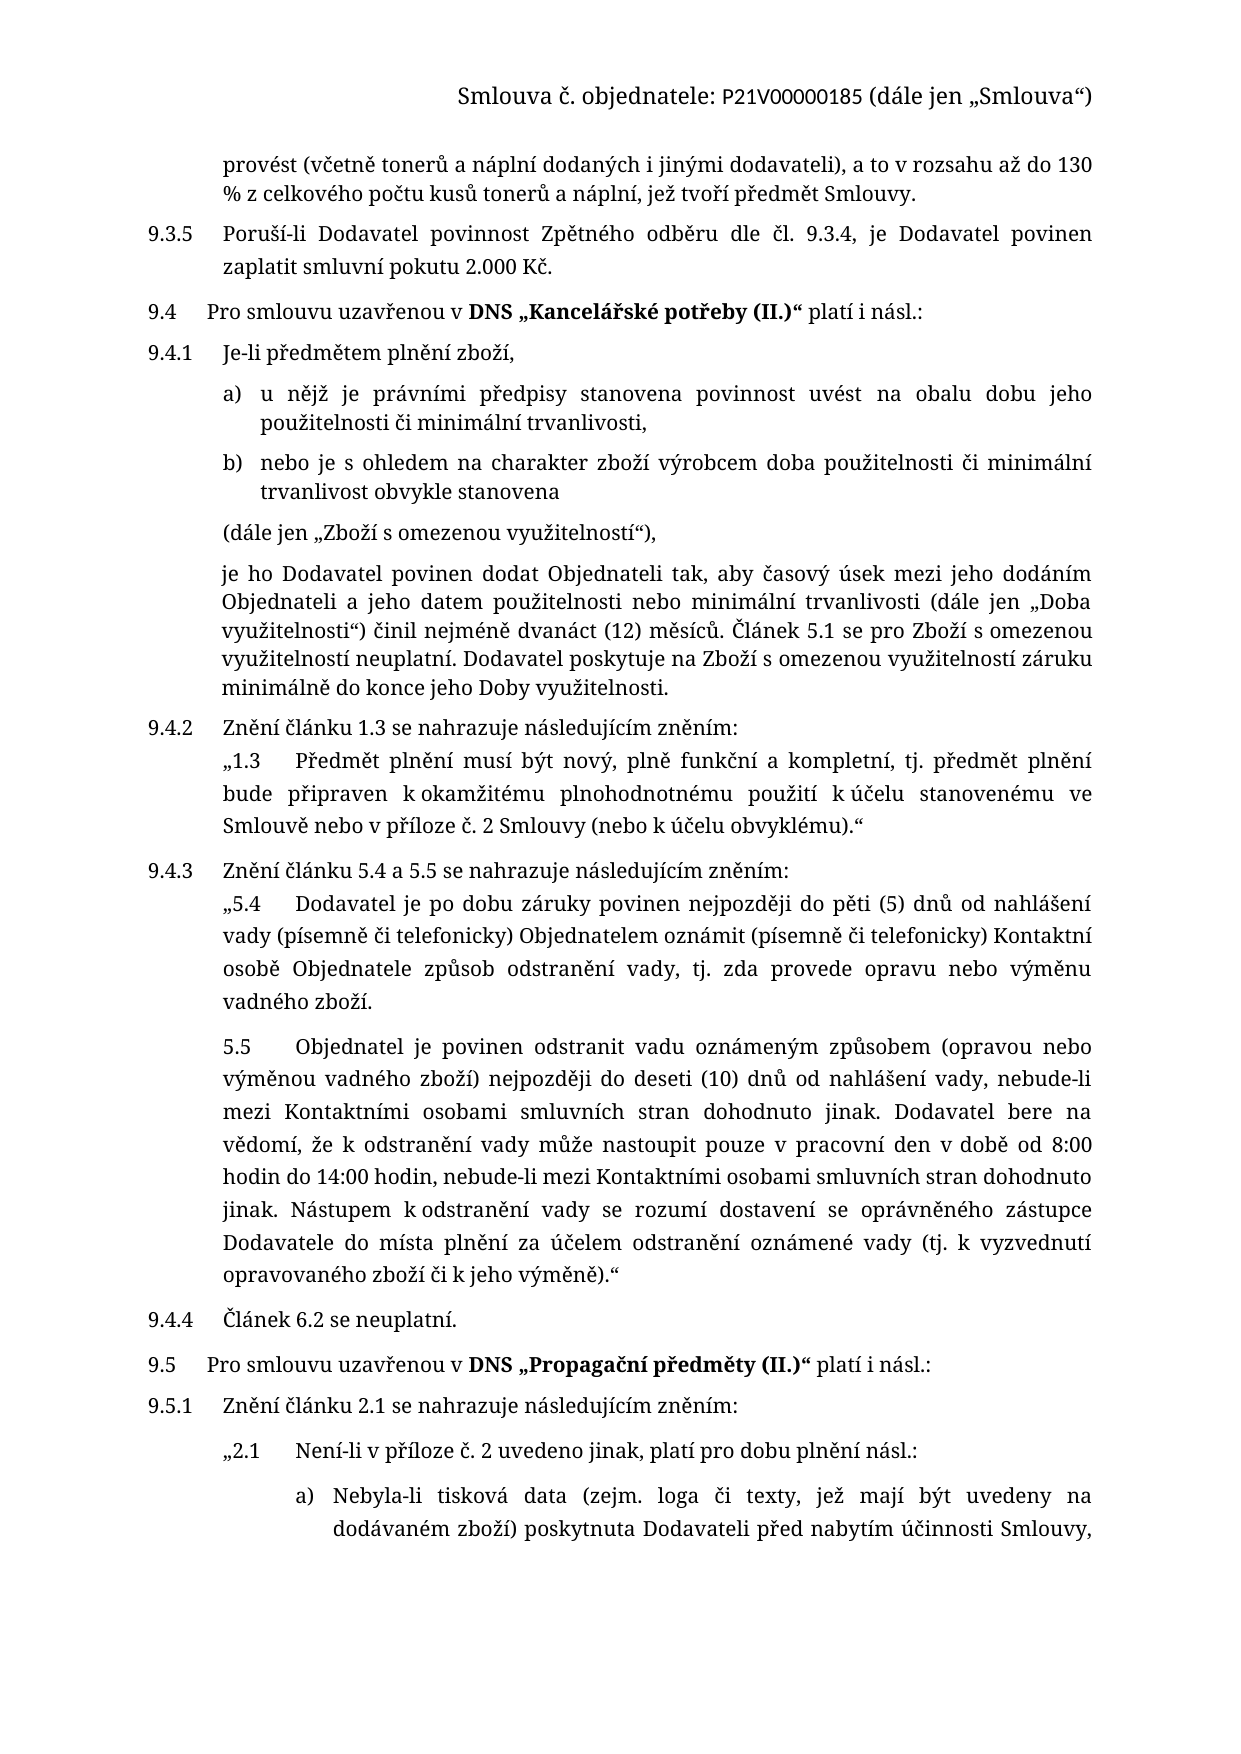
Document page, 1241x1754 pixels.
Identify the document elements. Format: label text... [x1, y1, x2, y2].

list Článek 6.2 se neuplatní. [148, 1305, 1093, 1334]
list Je-li předmětem plnění zboží, [148, 338, 1093, 367]
list „5.4 Dodavatel je po dobu záruky povinen nejpozději do pěti (5) dnů od nahlášení vady (písemně či telefonicky) Objednatelem oznámit (písemně či telefonicky) Kontaktní osobě Objednatele způsob odstranění vady, tj. zda provede opravu nebo výměnu vadného zboží. [223, 889, 1093, 1015]
list 5.5 Objednatel je povinen odstranit vadu oznámeným způsobem (opravou nebo výměnou vadného zboží) nejpozději do deseti (10) dnů od nahlášení vady, nebude-li mezi Kontaktními osobami smluvních stran dohodnuto jinak. Dodavatel bere na vědomí, že k odstranění vady může nastoupit pouze v pracovní den v době od 8:00 hodin do 14:00 hodin, nebude-li mezi Kontaktními osobami smluvních stran dohodnuto jinak. Nástupem k odstranění vady se rozumí dostavení se oprávněného zástupce Dodavatele do místa plnění za účelem odstranění oznámené vady (tj. k vyzvednutí opravovaného zboží či k jeho výměně).“ [223, 1032, 1093, 1289]
list Znění článku 5.4 a 5.5 se nahrazuje následujícím zněním: [148, 856, 1093, 885]
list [295, 1482, 1093, 1543]
list nebo je s ohledem na charakter zboží výrobcem doba použitelnosti či minimální trvanlivost obvykle stanovena [223, 448, 1093, 505]
list Pro smlouvu uzavřenou v DNS „Kancelářské potřeby (II.)“ platí i násl.: [148, 297, 1093, 326]
list „1.3 Předmět plnění musí být nový, plně funkční a kompletní, tj. předmět plnění bude připraven k okamžitému plnohodnotnému použití k účelu stanovenému ve Smlouvě nebo v příloze č. 2 Smlouvy (nebo k účelu obvyklému).“ [223, 746, 1093, 840]
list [148, 150, 1093, 207]
text (dále jen „Zboží s omezenou využitelností“), [223, 518, 1093, 546]
list Pro smlouvu uzavřenou v DNS „Propagační předměty (II.)“ platí i násl.: [148, 1350, 1093, 1379]
list Poruší-li Dodavatel povinnost Zpětného odběru dle čl. 9.3.4, je Dodavatel povinen zaplatit smluvní pokutu 2.000 Kč. [148, 219, 1093, 281]
text je ho Dodavatel povinen dodat Objednateli tak, aby časový úsek mezi jeho dodáním Objednateli a jeho datem použitelnosti nebo minimální trvanlivosti (dále jen „Doba využitelnosti“) činil nejméně dvanáct (12) měsíců. Článek 5.1 se pro Zboží s omezenou využitelností neuplatní. Dodavatel poskytuje na Zboží s omezenou využitelností záruku minimálně do konce jeho Doby využitelnosti. [221, 559, 1093, 701]
list u nějž je právními předpisy stanovena povinnost uvést na obalu dobu jeho použitelnosti či minimální trvanlivosti, [223, 379, 1093, 436]
list „2.1 Není-li v příloze č. 2 uvedeno jinak, platí pro dobu plnění násl.: [223, 1436, 1093, 1465]
list Znění článku 2.1 se nahrazuje následujícím zněním: [148, 1391, 1093, 1420]
list Znění článku 1.3 se nahrazuje následujícím zněním: [148, 713, 1093, 742]
